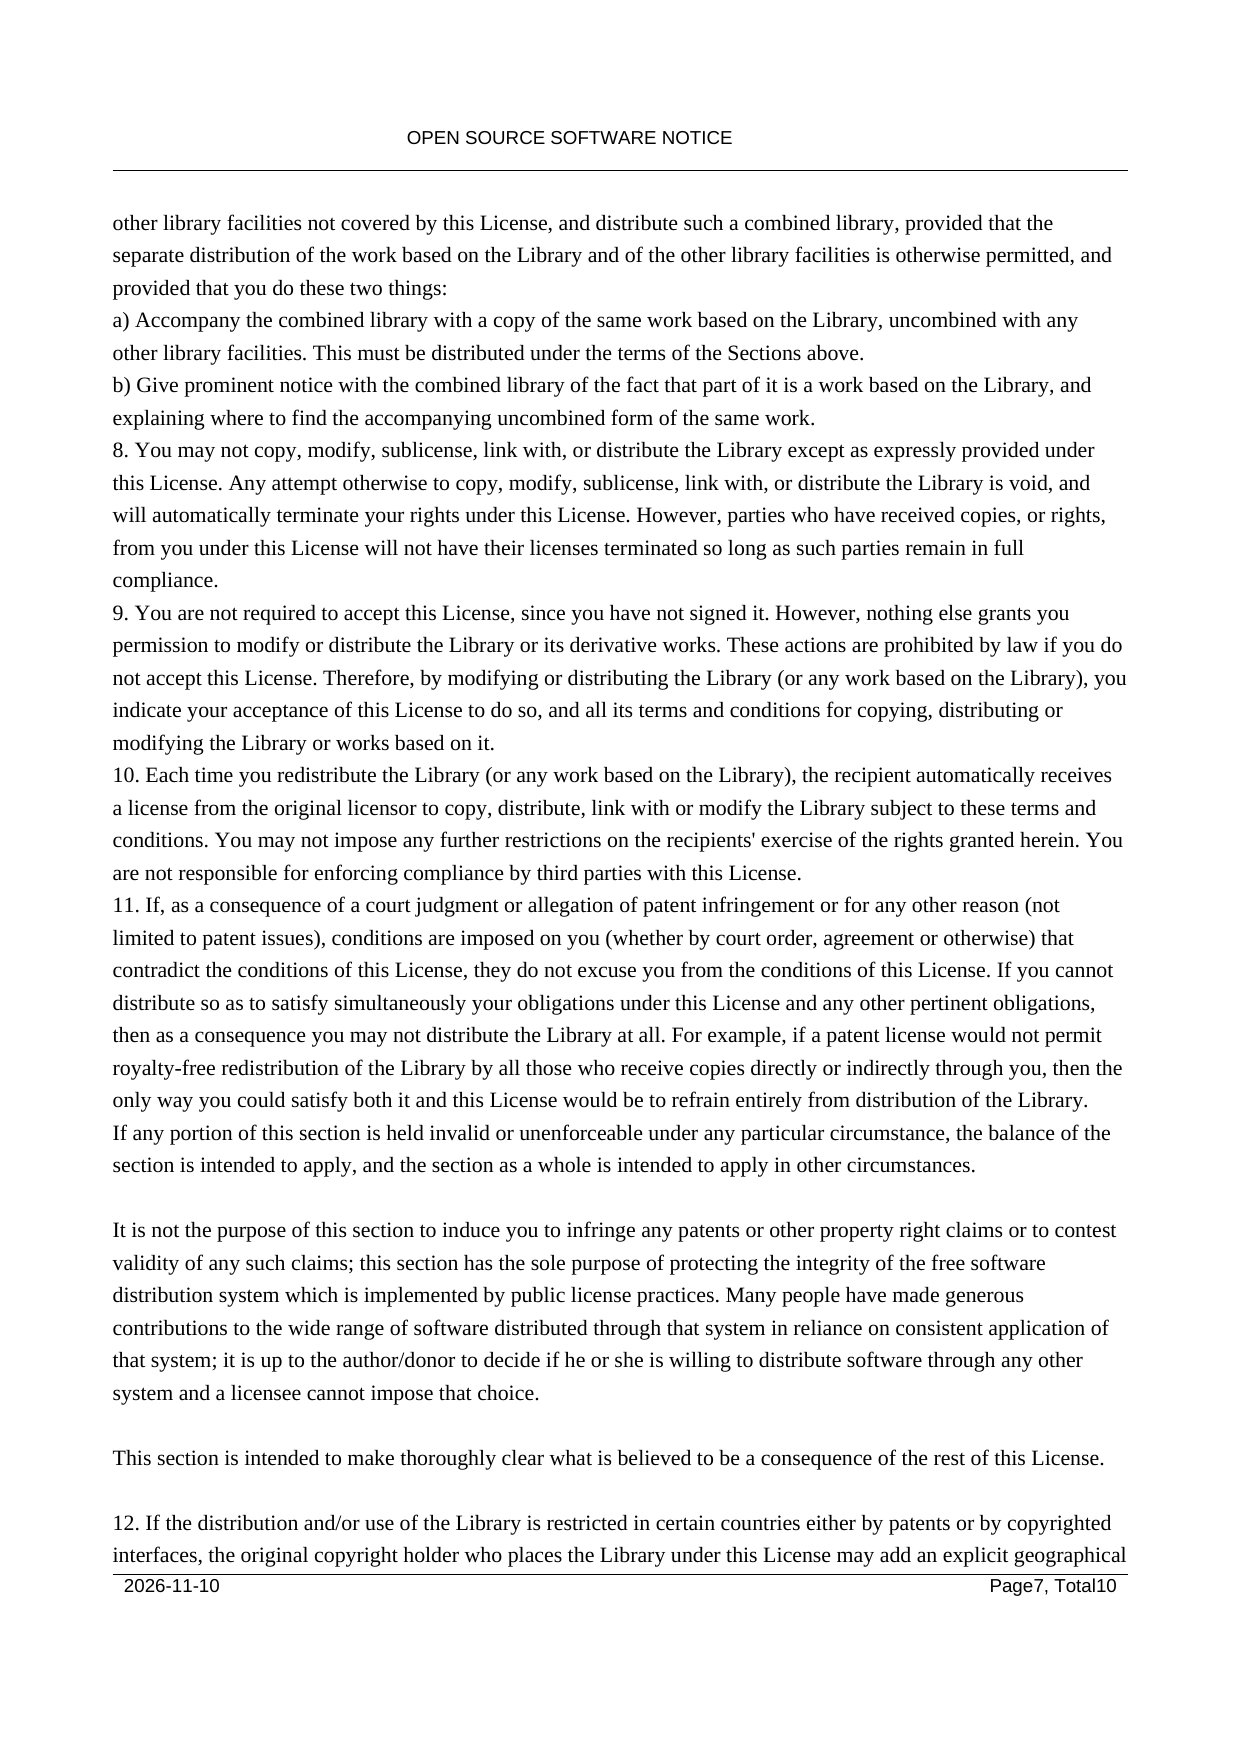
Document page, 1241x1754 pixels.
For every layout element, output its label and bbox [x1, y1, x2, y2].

text [112, 206, 1128, 1571]
